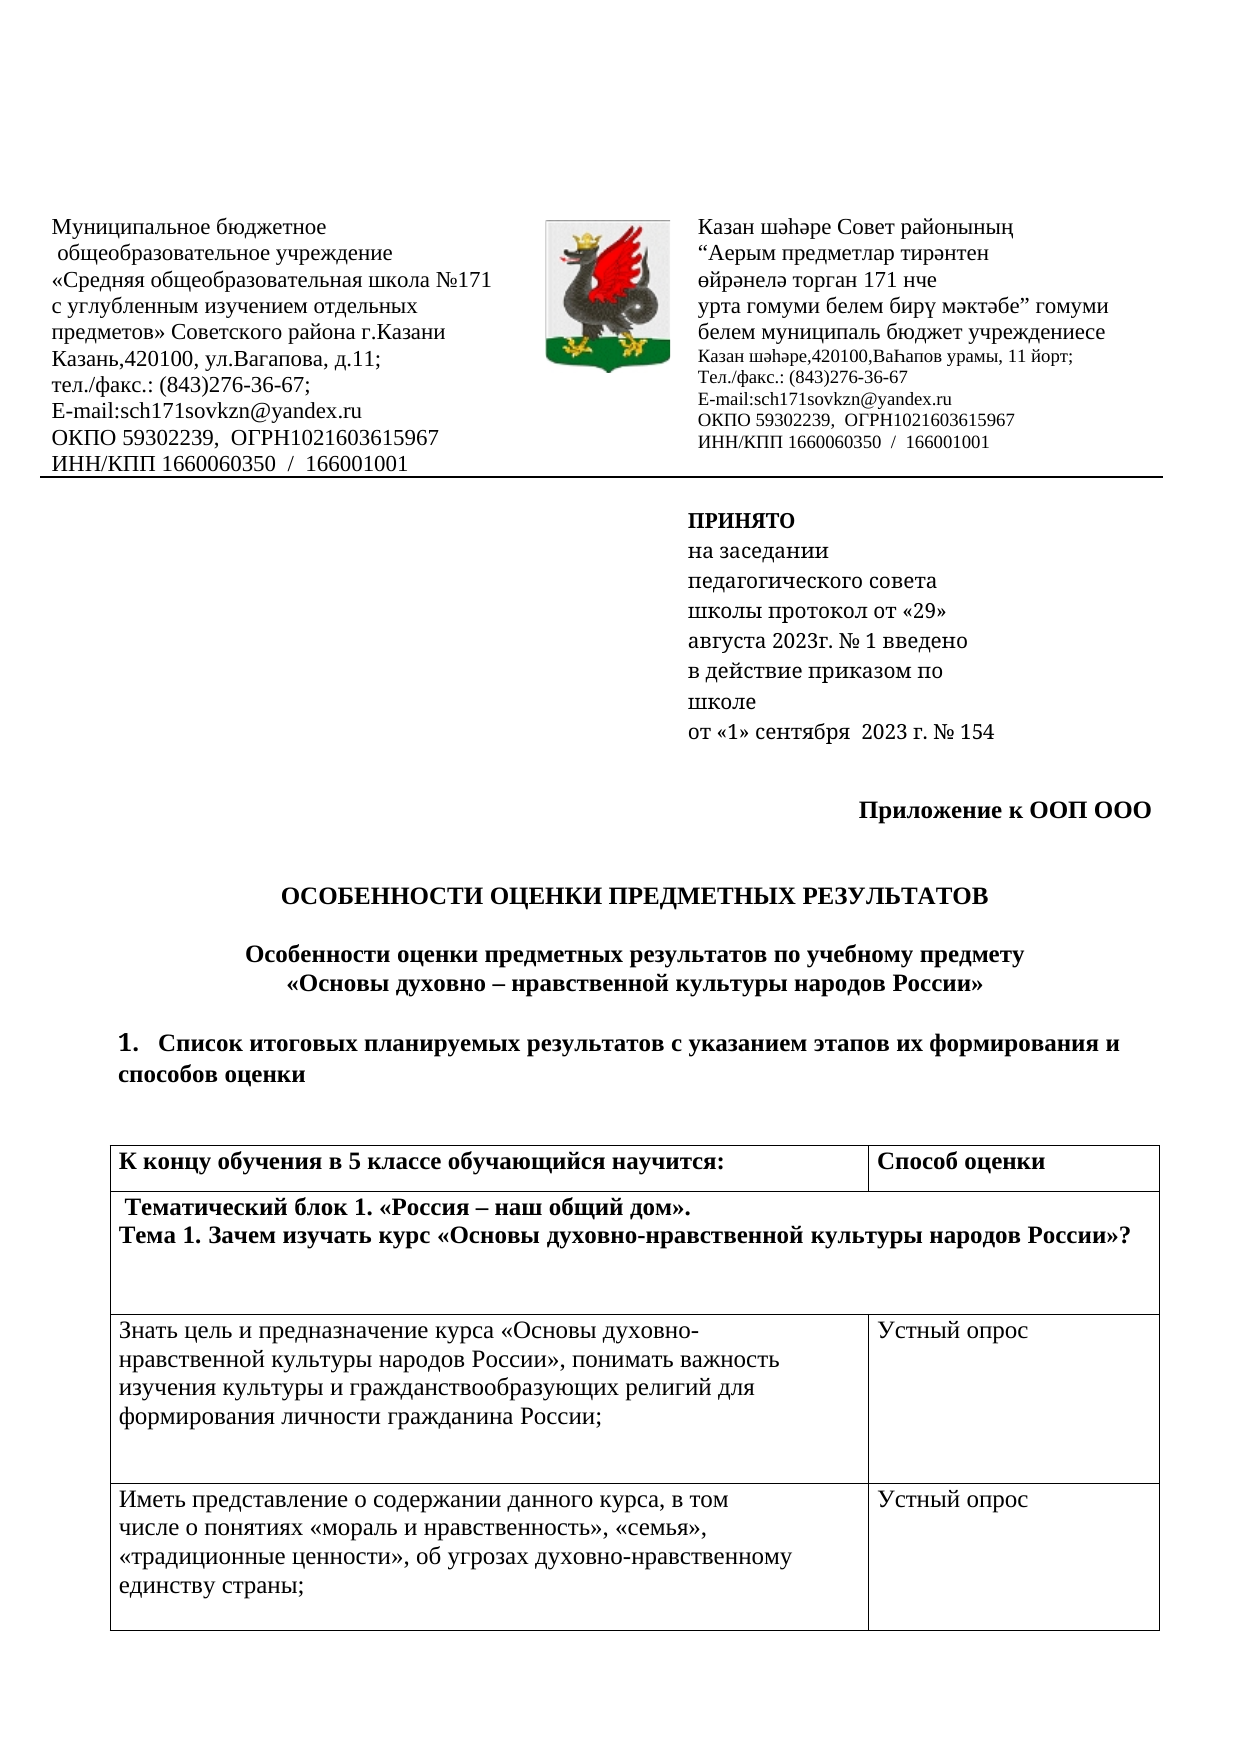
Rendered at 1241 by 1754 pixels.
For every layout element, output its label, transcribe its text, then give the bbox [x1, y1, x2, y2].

table_cell Знать цель и предназначение курса «Основы духовно- нравственной культуры народов России», понимать важность изучения культуры и гражданствообразующих религий для формирования личности гражданина России; [111, 1315, 868, 1483]
table_header Казан шәһәре Совет районының “Аерым предметлар тирәнтен өйрәнелә торган 171 нче урта гомуми белем бирү мәктәбе” гомуми белем муниципаль бюджет учреждениесе Казан шәһәре,420100,ВаҺапов урамы, 11 йорт; Тел./факс.: (843)276-36-67 E-mail:sch171sovkzn@yandex.ru ОКПО 59302239, ОГРН1021603615967 ИНН/КПП 1660060350 / 166001001 [686, 160, 1162, 476]
text «Основы духовно – нравственной культуры народов России» [158, 968, 1112, 996]
subtitle Приложение к ООП ООО [31, 795, 1152, 824]
table_cell Тематический блок 1. «Россия – наш общий дом». Тема 1. Зачем изучать курс «Основы духовно-нравственной культуры народов России»? [111, 1192, 1159, 1314]
text от «1» сентября 2023 г. № 154 [688, 717, 1171, 746]
table_header Способ оценки [869, 1146, 1159, 1191]
subtitle Список итоговых планируемых результатов с указанием этапов их формирования и способов оценки [118, 1025, 1151, 1088]
table_header Муниципальное бюджетное общеобразовательное учреждение «Средняя общеобразовательная школа №171 с углубленным изучением отдельных предметов» Советского района г.Казани Казань,420100, ул.Вагапова, д.11; тел./факс.: (843)276-36-67; E-mail:sch171sovkzn@yandex.ru ОКПО 59302239, ОГРН1021603615967 ИНН/КПП 1660060350 / 166001001 [40, 160, 542, 476]
picture [545, 220, 671, 373]
text на заседании педагогического совета школы протокол от «29» августа 2023г. № 1 введено в действие приказом по школе [688, 536, 982, 715]
subtitle Особенности оценки предметных результатов по учебному предмету [158, 939, 1112, 968]
table_header К концу обучения в 5 классе обучающийся научится: [111, 1146, 868, 1191]
table_cell Устный опрос [869, 1484, 1159, 1629]
table_header [542, 160, 686, 476]
table_cell Устный опрос [869, 1315, 1159, 1483]
text ОСОБЕННОСТИ ОЦЕНКИ ПРЕДМЕТНЫХ РЕЗУЛЬТАТОВ [157, 881, 1112, 910]
table_cell Иметь представление о содержании данного курса, в том числе о понятиях «мораль и нравственность», «семья», «традиционные ценности», об угрозах духовно-нравственному единству страны; [111, 1484, 868, 1629]
text ПРИНЯТО [688, 506, 1171, 534]
